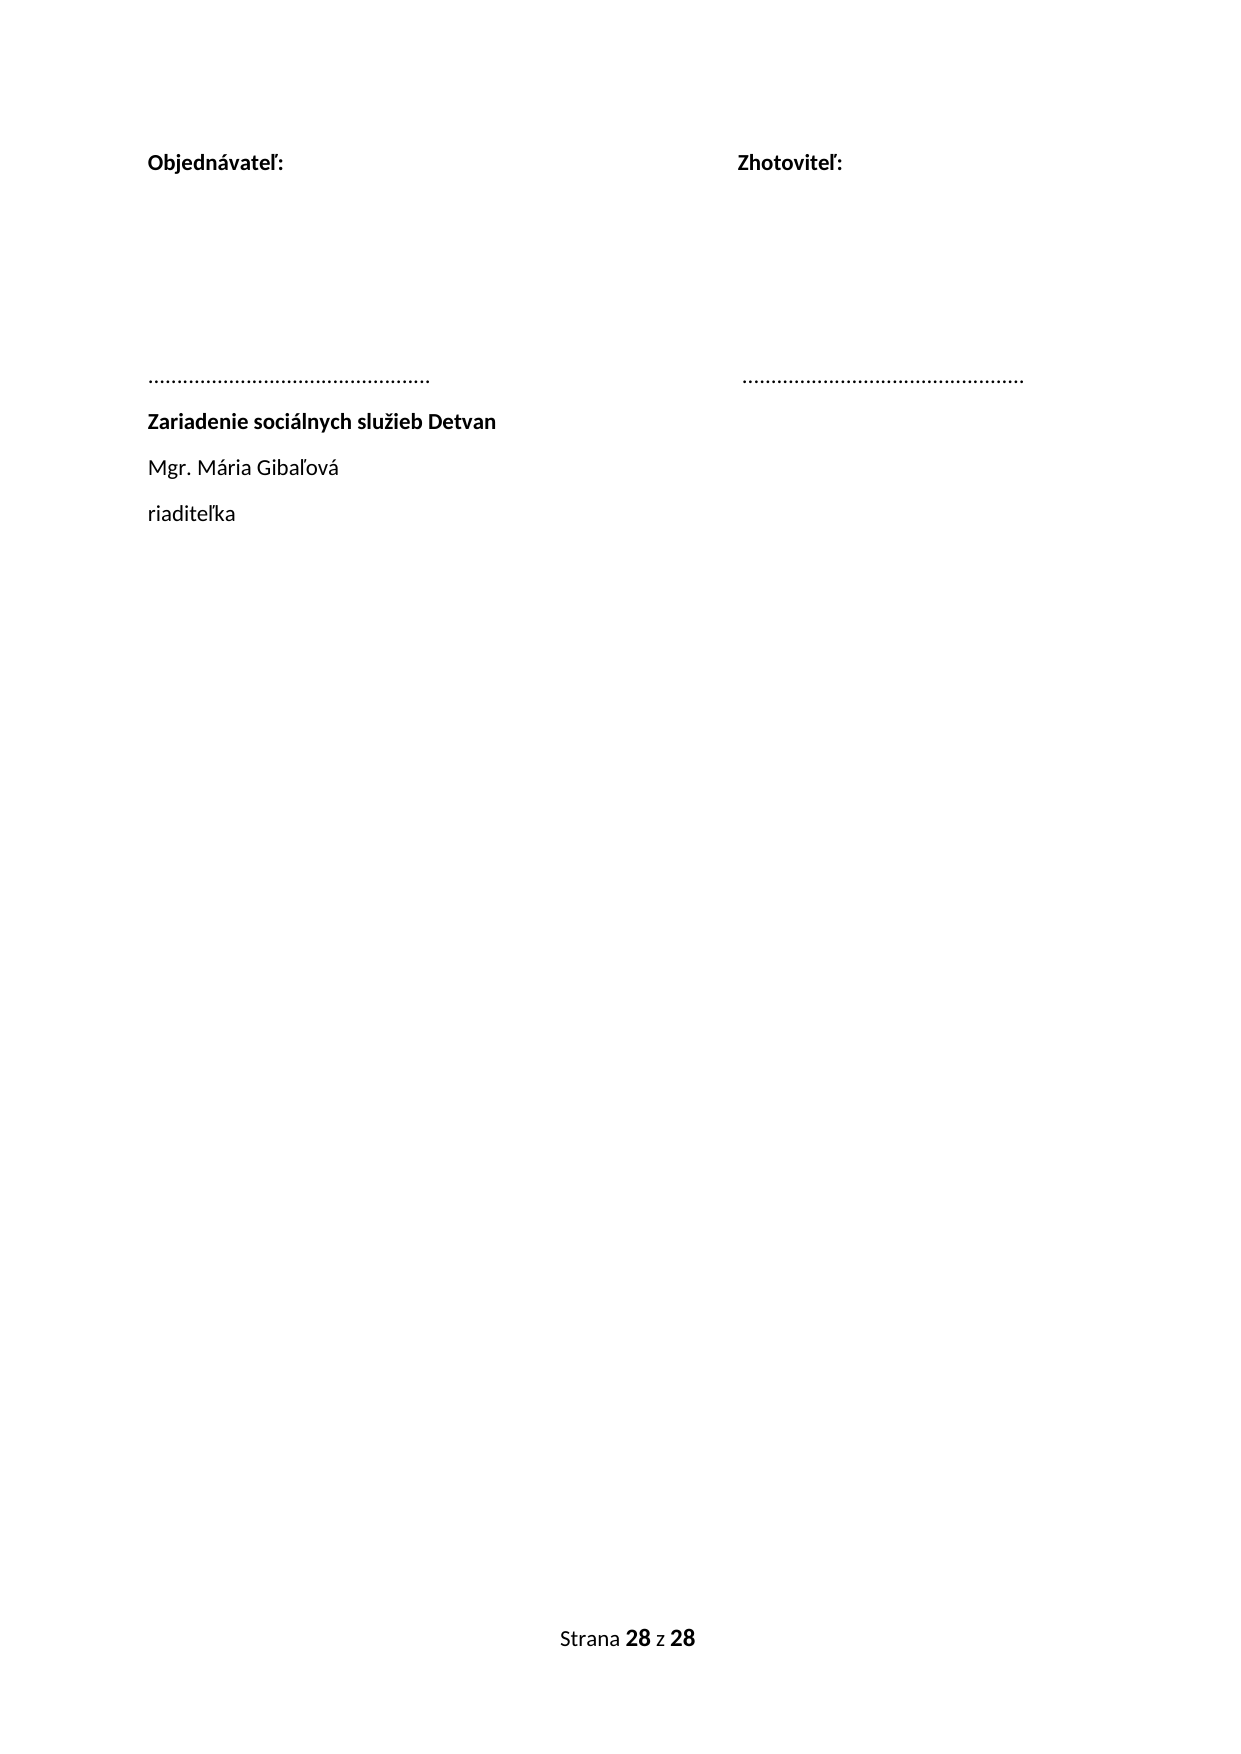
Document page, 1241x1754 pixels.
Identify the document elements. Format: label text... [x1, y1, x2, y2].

text Objednávateľ: Zhotoviteľ: [148, 148, 1107, 176]
text Mgr. Mária Gibaľová [148, 453, 1107, 481]
text riaditeľka [148, 499, 1107, 527]
text Zariadenie sociálnych služieb Detvan [148, 407, 1107, 435]
text ................................................. ................................................. [148, 361, 1107, 389]
